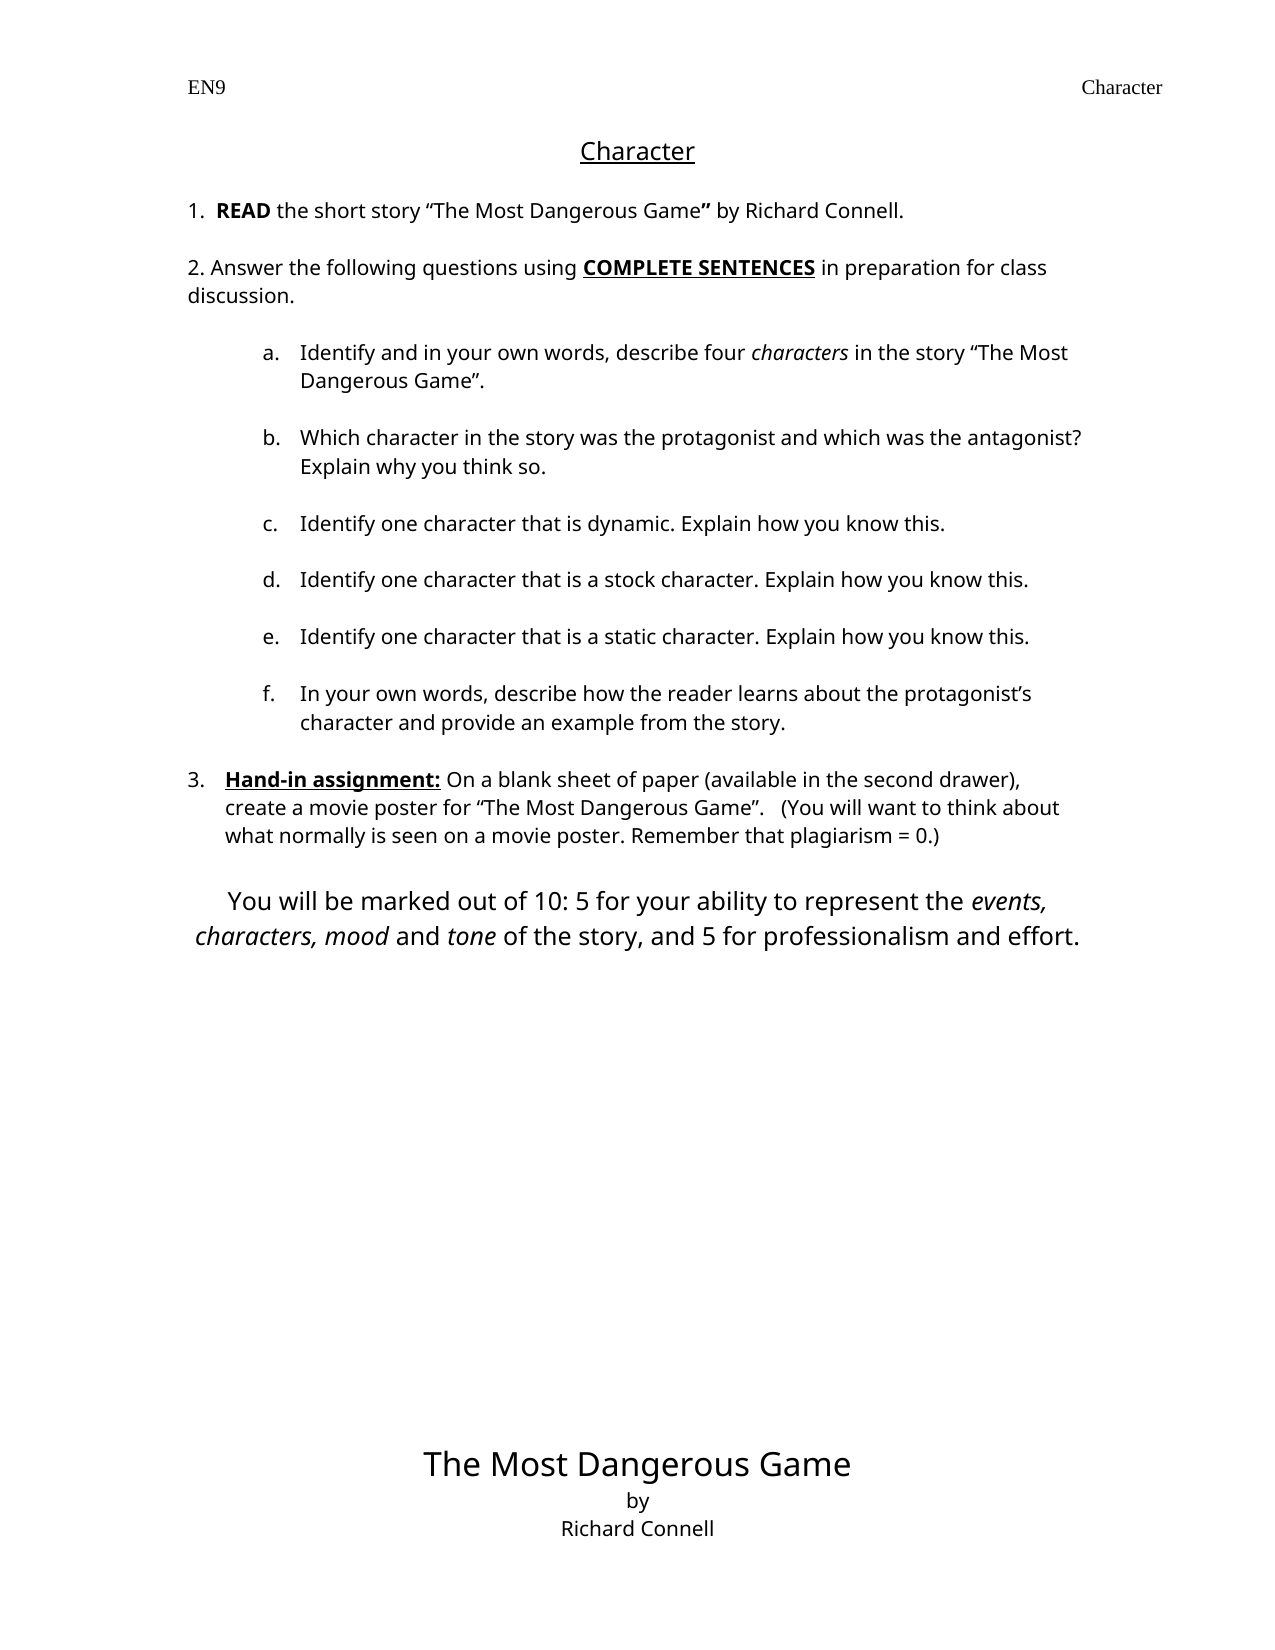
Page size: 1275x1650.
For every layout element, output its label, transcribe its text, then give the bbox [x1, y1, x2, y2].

subtitle The Most Dangerous Game [187, 1441, 1087, 1486]
text You will be marked out of 10: 5 for your ability to represent the events, characters, mood and tone of the story, and 5 for professionalism and effort. [187, 884, 1087, 952]
text by [187, 1486, 1087, 1514]
text 2. Answer the following questions using COMPLETE SENTENCES in preparation for class discussion. [187, 253, 1087, 310]
list Identify one character that is a stock character. Explain how you know this. [262, 566, 1087, 594]
list Which character in the story was the protagonist and which was the antagonist? Explain why you think so. [262, 423, 1087, 480]
text 1. READ the short story “The Most Dangerous Game” by Richard Connell. [187, 196, 1087, 224]
list Identify one character that is a static character. Explain how you know this. [262, 622, 1087, 651]
subtitle Character [187, 133, 1087, 167]
text Richard Connell [187, 1514, 1087, 1543]
list Identify one character that is dynamic. Explain how you know this. [262, 509, 1087, 537]
list Hand-in assignment: On a blank sheet of paper (available in the second drawer), create a movie poster for “The Most Dangerous Game”. (You will want to think about what normally is seen on a movie poster. Remember that plagiarism = 0.) [187, 765, 1087, 850]
list In your own words, describe how the reader learns about the protagonist’s character and provide an example from the story. [262, 679, 1087, 736]
list Identify and in your own words, describe four characters in the story “The Most Dangerous Game”. [262, 338, 1087, 395]
